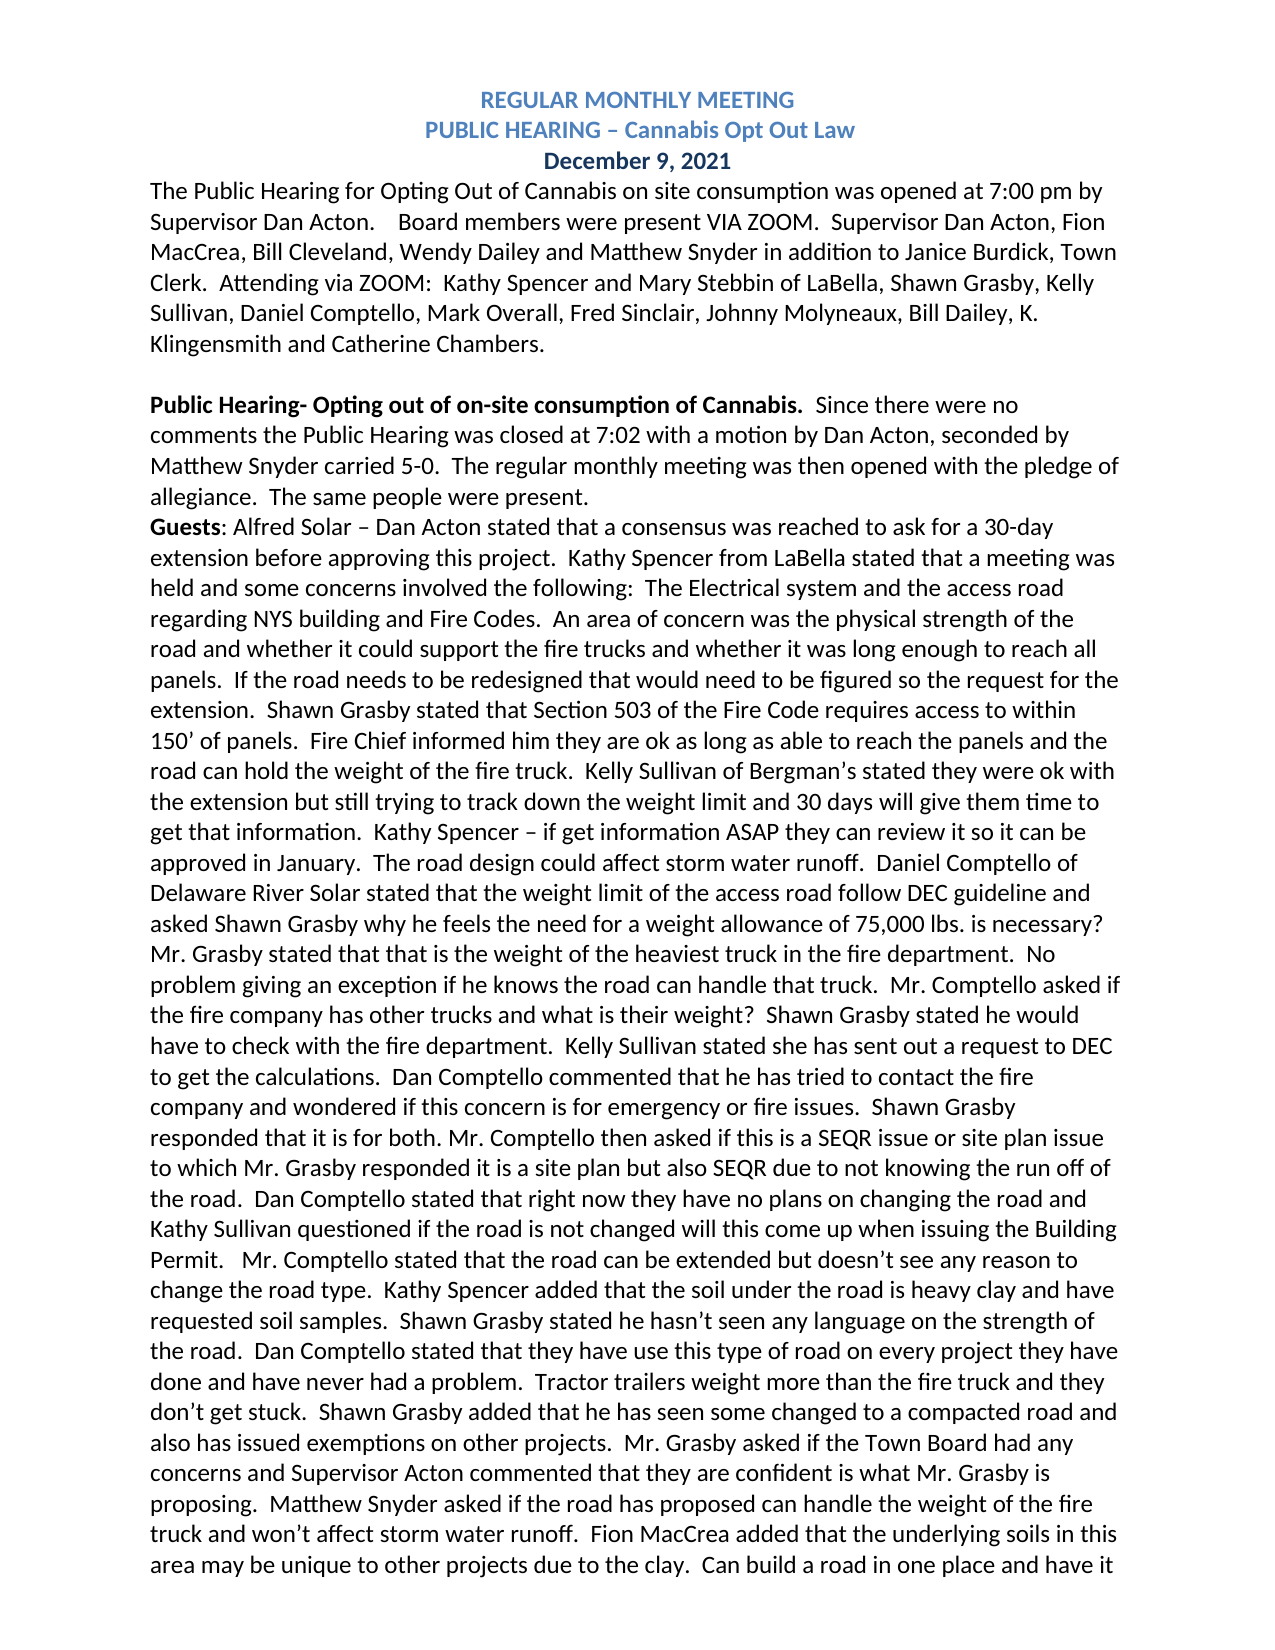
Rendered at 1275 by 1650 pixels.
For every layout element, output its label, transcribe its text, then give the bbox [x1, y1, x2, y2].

text REGULAR MONTHLY MEETING [150, 84, 1125, 114]
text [150, 938, 1125, 1579]
text December 9, 2021 [150, 145, 1125, 176]
text Guests: Alfred Solar – Dan Acton stated that a consensus was reached to ask for a 30-day extension before approving this project. Kathy Spencer from LaBella stated that a meeting was held and some concerns involved the following: The Electrical system and the access road regarding NYS building and Fire Codes. An area of concern was the physical strength of the road and whether it could support the fire trucks and whether it was long enough to reach all panels. If the road needs to be redesigned that would need to be figured so the request for the extension. Shawn Grasby stated that Section 503 of the Fire Code requires access to within 150’ of panels. Fire Chief informed him they are ok as long as able to reach the panels and the road can hold the weight of the fire truck. Kelly Sullivan of Bergman’s stated they were ok with the extension but still trying to track down the weight limit and 30 days will give them time to get that information. Kathy Spencer – if get information ASAP they can review it so it can be approved in January. The road design could affect storm water runoff. Daniel Comptello of Delaware River Solar stated that the weight limit of the access road follow DEC guideline and asked Shawn Grasby why he feels the need for a weight allowance of 75,000 lbs. is necessary? [150, 511, 1125, 938]
text Public Hearing- Opting out of on-site consumption of Cannabis. Since there were no comments the Public Hearing was closed at 7:02 with a motion by Dan Acton, seconded by Matthew Snyder carried 5-0. The regular monthly meeting was then opened with the pledge of allegiance. The same people were present. [150, 389, 1125, 511]
text The Public Hearing for Opting Out of Cannabis on site consumption was opened at 7:00 pm by Supervisor Dan Acton. Board members were present VIA ZOOM. Supervisor Dan Acton, Fion MacCrea, Bill Cleveland, Wendy Dailey and Matthew Snyder in addition to Janice Burdick, Town Clerk. Attending via ZOOM: Kathy Spencer and Mary Stebbin of LaBella, Shawn Grasby, Kelly Sullivan, Daniel Comptello, Mark Overall, Fred Sinclair, Johnny Molyneaux, Bill Dailey, K. Klingensmith and Catherine Chambers. [150, 176, 1125, 359]
text PUBLIC HEARING – Cannabis Opt Out Law [150, 114, 1125, 145]
